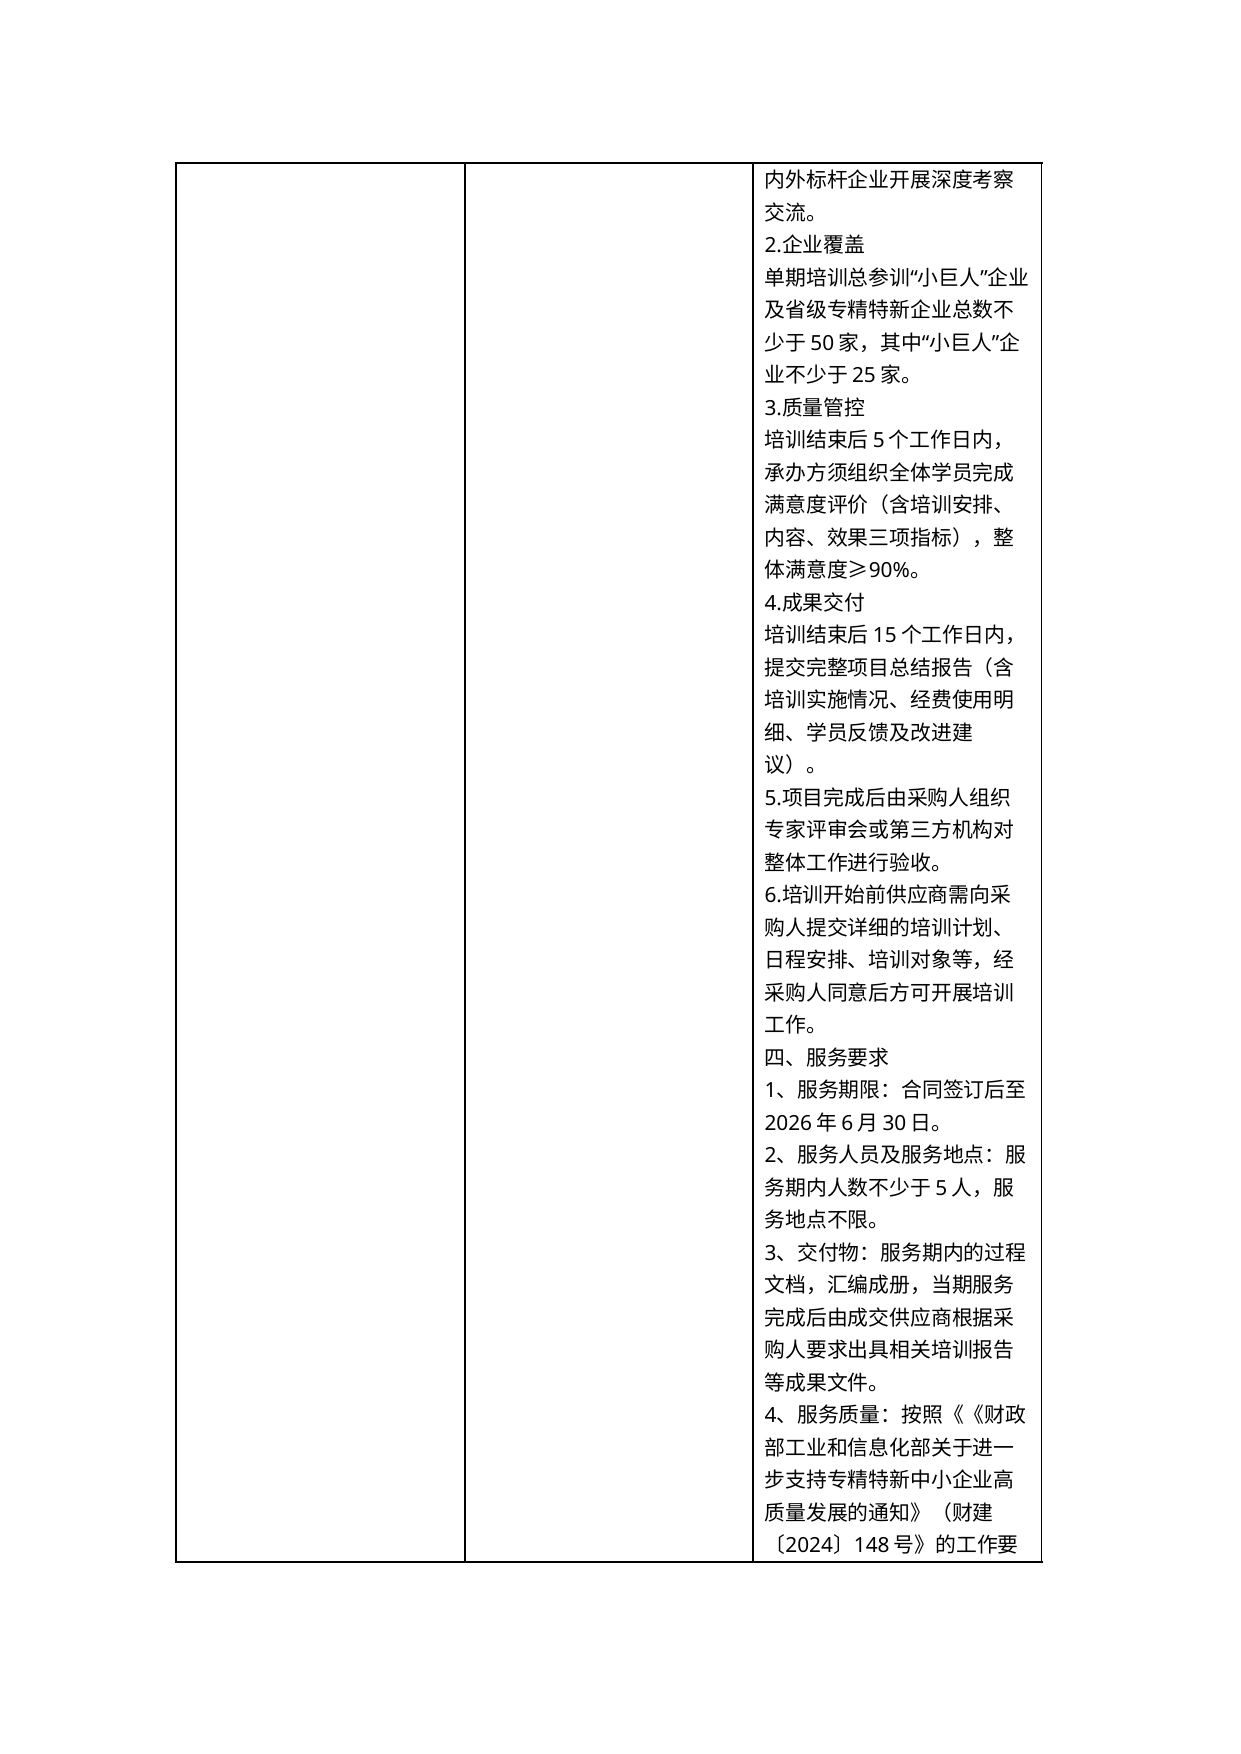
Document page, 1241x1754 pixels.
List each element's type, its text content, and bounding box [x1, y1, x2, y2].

table_cell 1 [177, 164, 464, 1561]
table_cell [754, 164, 1041, 1561]
table_cell [466, 164, 752, 1561]
